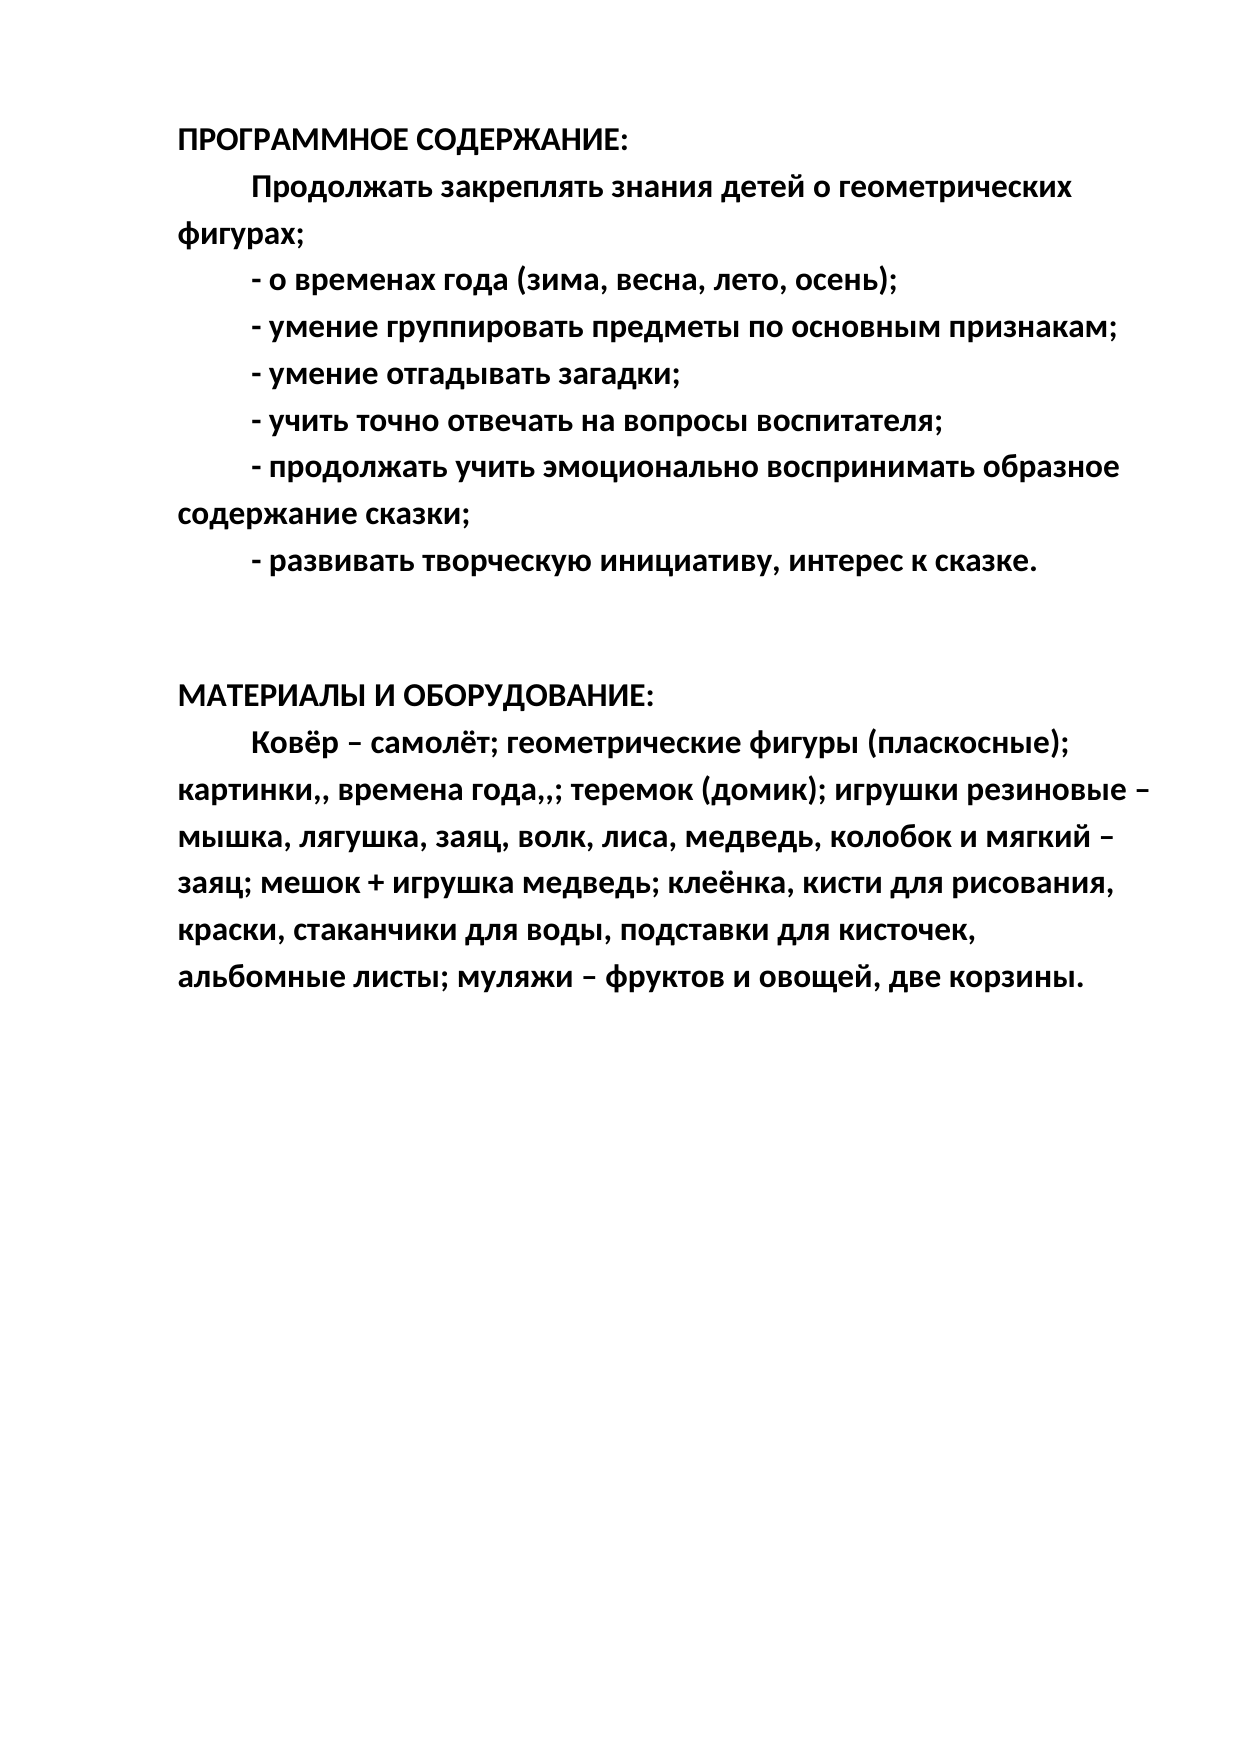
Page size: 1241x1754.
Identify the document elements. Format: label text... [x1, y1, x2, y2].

text ПРОГРАММНОЕ СОДЕРЖАНИЕ: Продолжать закреплять знания детей о геометрических фигурах; - о временах года (зима, весна, лето, осень); - умение группировать предметы по основным признакам; - умение отгадывать загадки; - учить точно отвечать на вопросы воспитателя; - продолжать учить эмоционально воспринимать образное содержание сказки; - развивать творческую инициативу, интерес к сказке. [177, 118, 1152, 580]
text МАТЕРИАЛЫ И ОБОРУДОВАНИЕ: Ковёр – самолёт; геометрические фигуры (пласкосные); картинки,, времена года,,; теремок (домик); игрушки резиновые – мышка, лягушка, заяц, волк, лиса, медведь, колобок и мягкий – заяц; мешок + игрушка медведь; клеёнка, кисти для рисования, краски, стаканчики для воды, подставки для кисточек, альбомные листы; муляжи – фруктов и овощей, две корзины. [177, 674, 1152, 996]
